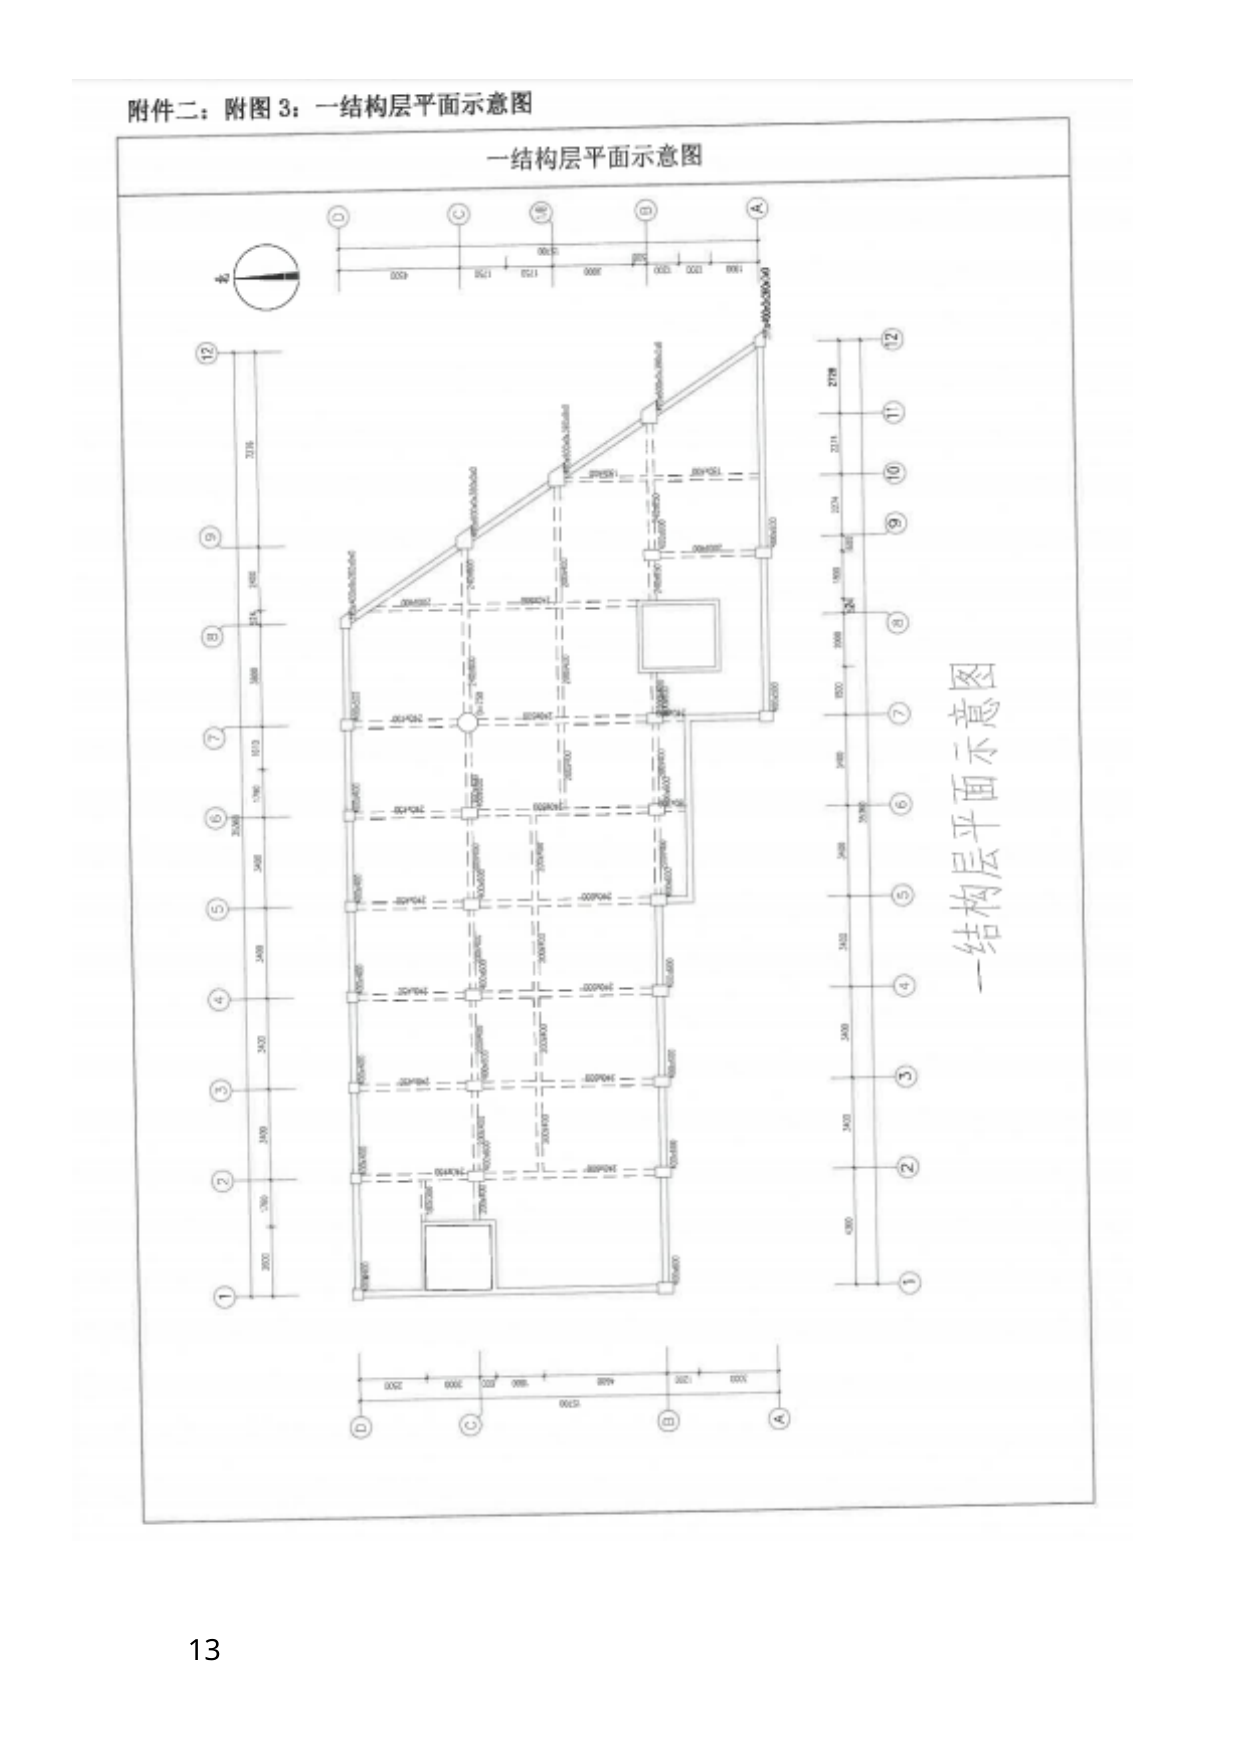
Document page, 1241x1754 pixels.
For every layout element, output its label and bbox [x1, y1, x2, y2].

picture [71, 79, 1133, 1541]
